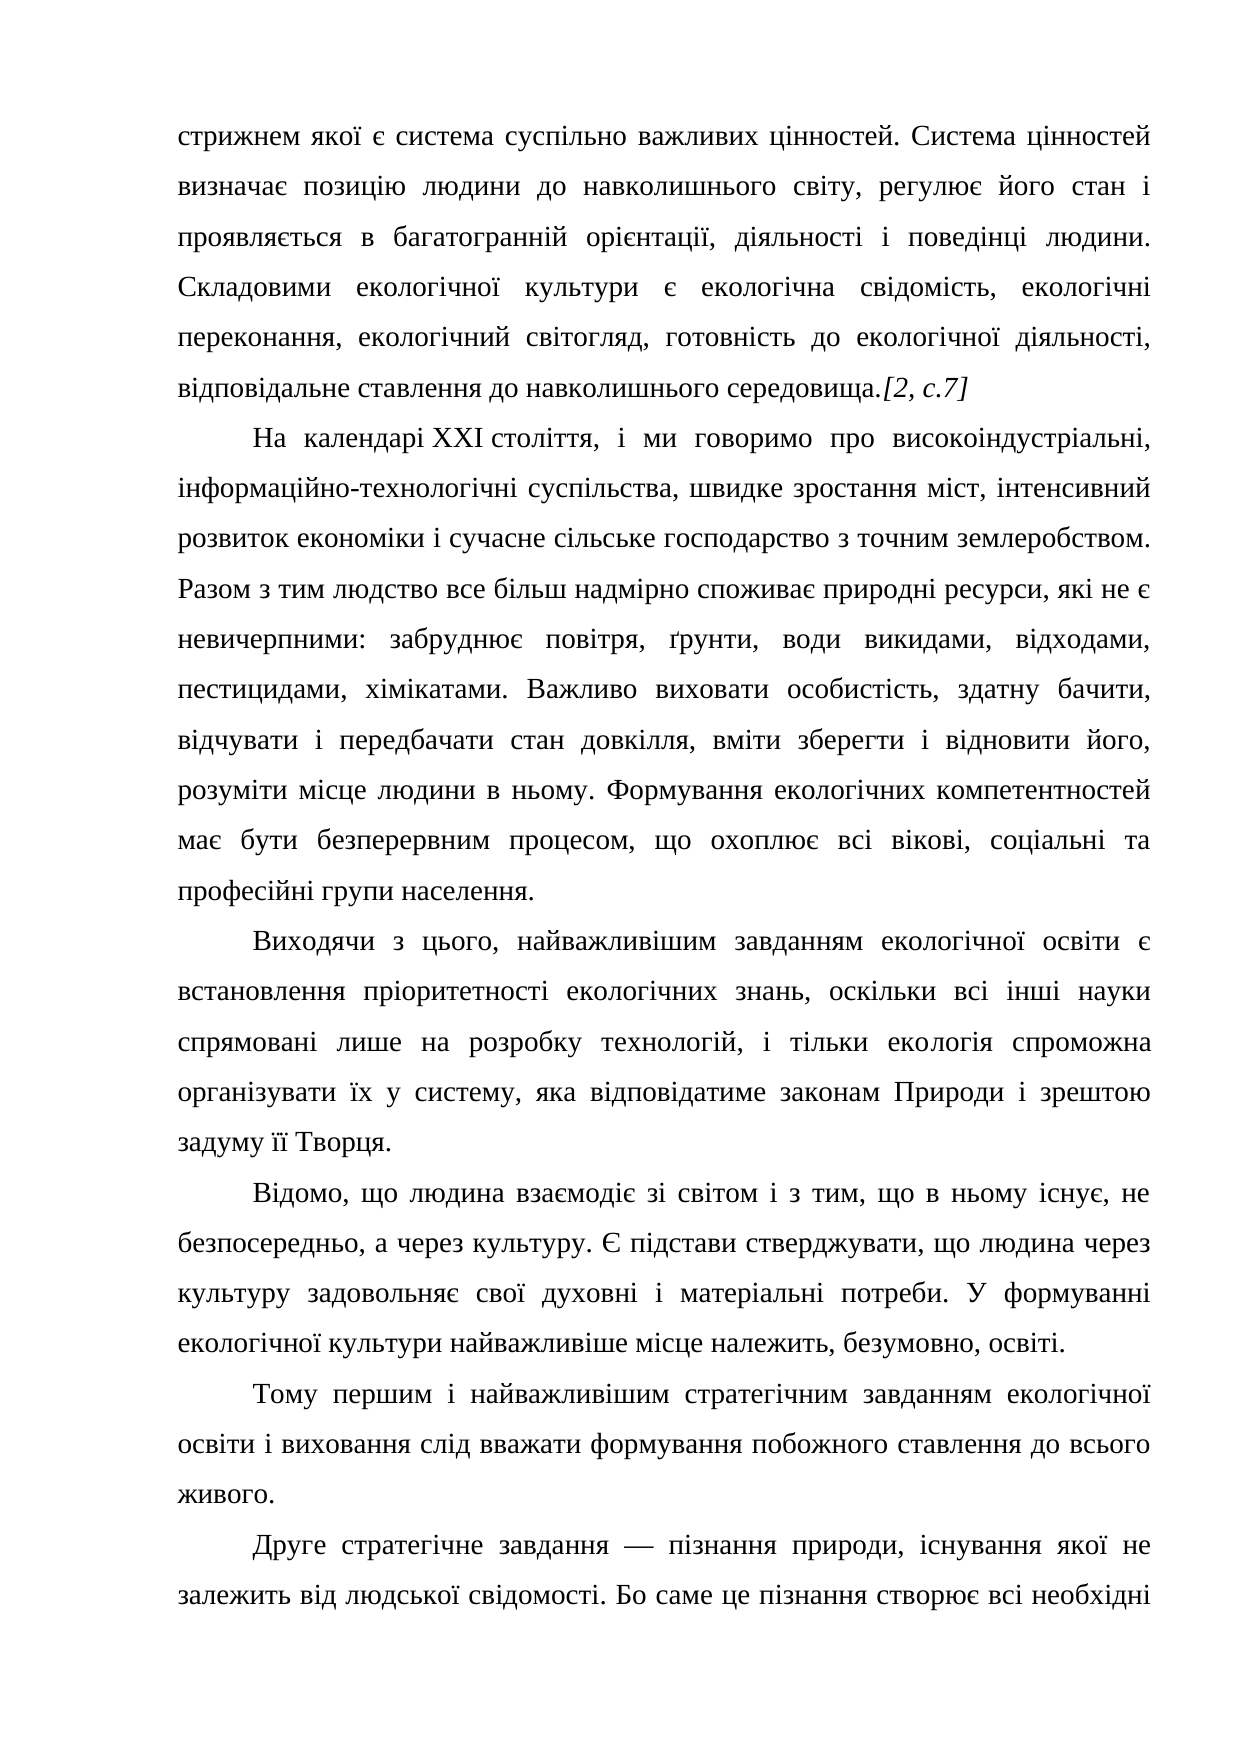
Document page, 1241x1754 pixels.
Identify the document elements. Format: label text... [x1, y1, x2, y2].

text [177, 118, 1152, 403]
text Відомо, що людина взаємодіє зі світом і з тим, що в ньому існує, не безпосередньо, а через культуру. Є підстави стверджувати, що людина через культуру задовольняє свої духовні і матеріальні потреби. У формуванні екологічної культури найважливіше місце належить, безумовно, освіті. [177, 1175, 1152, 1359]
text Тому першим і найважливішим стратегічним завданням екологічної освіти і виховання слід вважати формування побожного ставлення до всього живого. [177, 1376, 1152, 1510]
text На календарі XXI століття, і ми говоримо про високоіндустріальні, інформаційно-технологічні суспільства, швидке зростання міст, інтенсивний розвиток економіки і сучасне сільське господарство з точним землеробством. Разом з тим людство все більш надмірно споживає природні ресурси, які не є невичерпними: забруднює повітря, ґрунти, води викидами, відходами, пестицидами, хімікатами. Важливо виховати особистість, здатну бачити, відчувати і передбачати стан довкілля, вміти зберегти і відновити його, розуміти місце людини в ньому. Формування екологічних компетентностей має бути безперервним процесом, що охоплює всі вікові, соціальні та професійні групи населення. [177, 420, 1152, 906]
text Виходячи з цього, найважливішим завданням екологічної освіти є встановлення пріоритетності екологічних знань, оскільки всі інші науки спрямовані лише на розробку технологій, і тільки екологія спроможна організувати їх у систему, яка відповідатиме законам Природи і зрештою задуму її Творця. [177, 923, 1152, 1158]
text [177, 1527, 1152, 1611]
